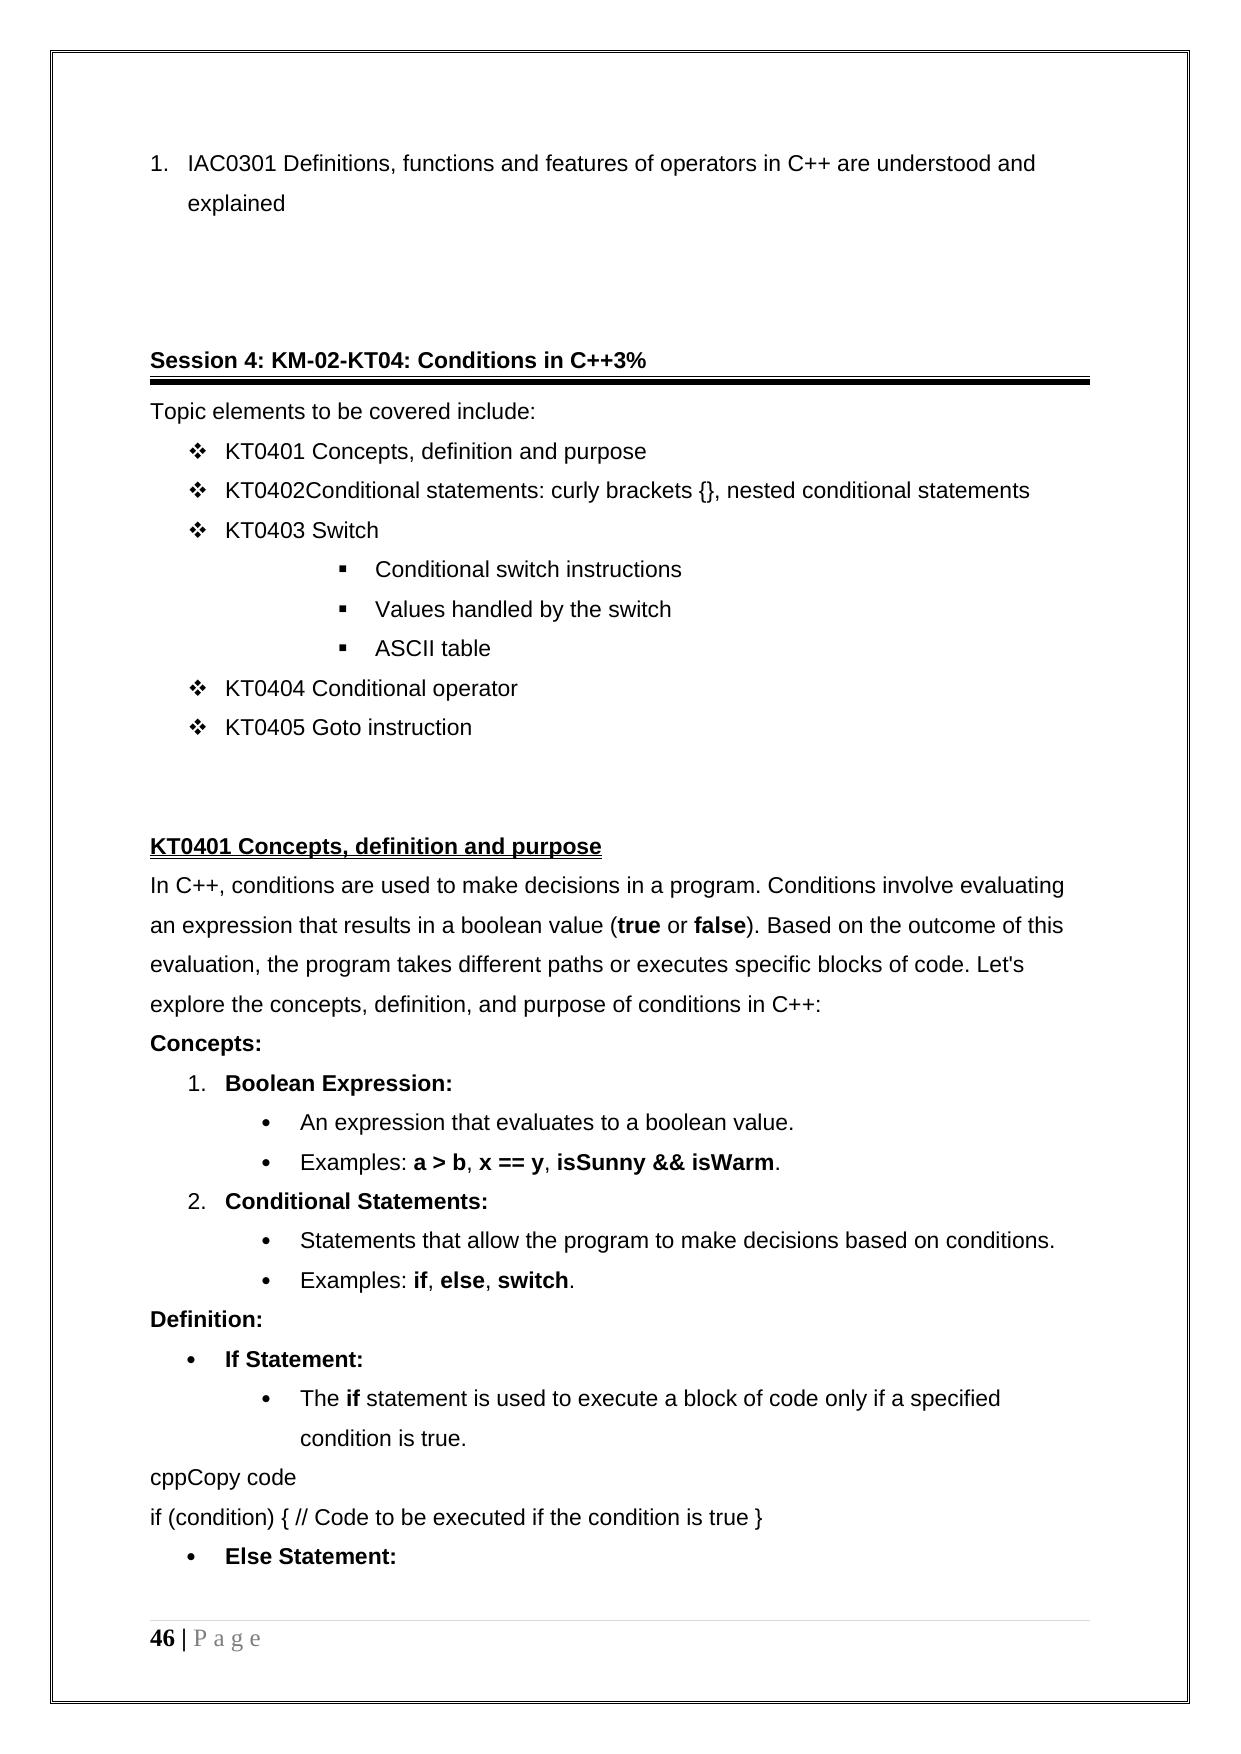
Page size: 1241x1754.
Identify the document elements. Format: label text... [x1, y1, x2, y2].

text Session 4: KM-02-KT04: Conditions in C++3% [150, 347, 1090, 376]
list Boolean Expression: [187, 1069, 1090, 1096]
list Conditional Statements: [187, 1188, 1090, 1214]
list KT0403 Switch [187, 517, 1090, 543]
list Else Statement: [187, 1543, 1090, 1569]
list An expression that evaluates to a boolean value. [262, 1109, 1090, 1135]
list ASCII table [337, 635, 1090, 662]
list IAC0301 Definitions, functions and features of operators in C++ are understood and explained [150, 150, 1090, 216]
list The if statement is used to execute a block of code only if a specified condition is true. [262, 1385, 1090, 1451]
list Examples: a > b, x == y, isSunny && isWarm. [262, 1148, 1090, 1175]
list If Statement: [187, 1346, 1090, 1372]
list KT0402Conditional statements: curly brackets {}, nested conditional statements [187, 477, 1090, 504]
list Values handled by the switch [337, 596, 1090, 622]
list KT0405 Goto instruction [187, 714, 1090, 741]
list Conditional switch instructions [337, 556, 1090, 583]
text In C++, conditions are used to make decisions in a program. Conditions involve evaluating an expression that results in a boolean value (true or false). Based on the outcome of this evaluation, the program takes different paths or executes specific blocks of code. Let's explore the concepts, definition, and purpose of conditions in C++: [150, 872, 1090, 1017]
text if (condition) { // Code to be executed if the condition is true } [150, 1504, 1090, 1530]
text Topic elements to be covered include: [150, 398, 1090, 425]
text Definition: [150, 1306, 1090, 1333]
list KT0404 Conditional operator [187, 675, 1090, 701]
text Concepts: [150, 1030, 1090, 1056]
list Examples: if, else, switch. [262, 1267, 1090, 1293]
list KT0401 Concepts, definition and purpose [187, 438, 1090, 464]
list Statements that allow the program to make decisions based on conditions. [262, 1227, 1090, 1254]
text KT0401 Concepts, definition and purpose [150, 833, 1090, 859]
text cppCopy code [150, 1464, 1090, 1491]
